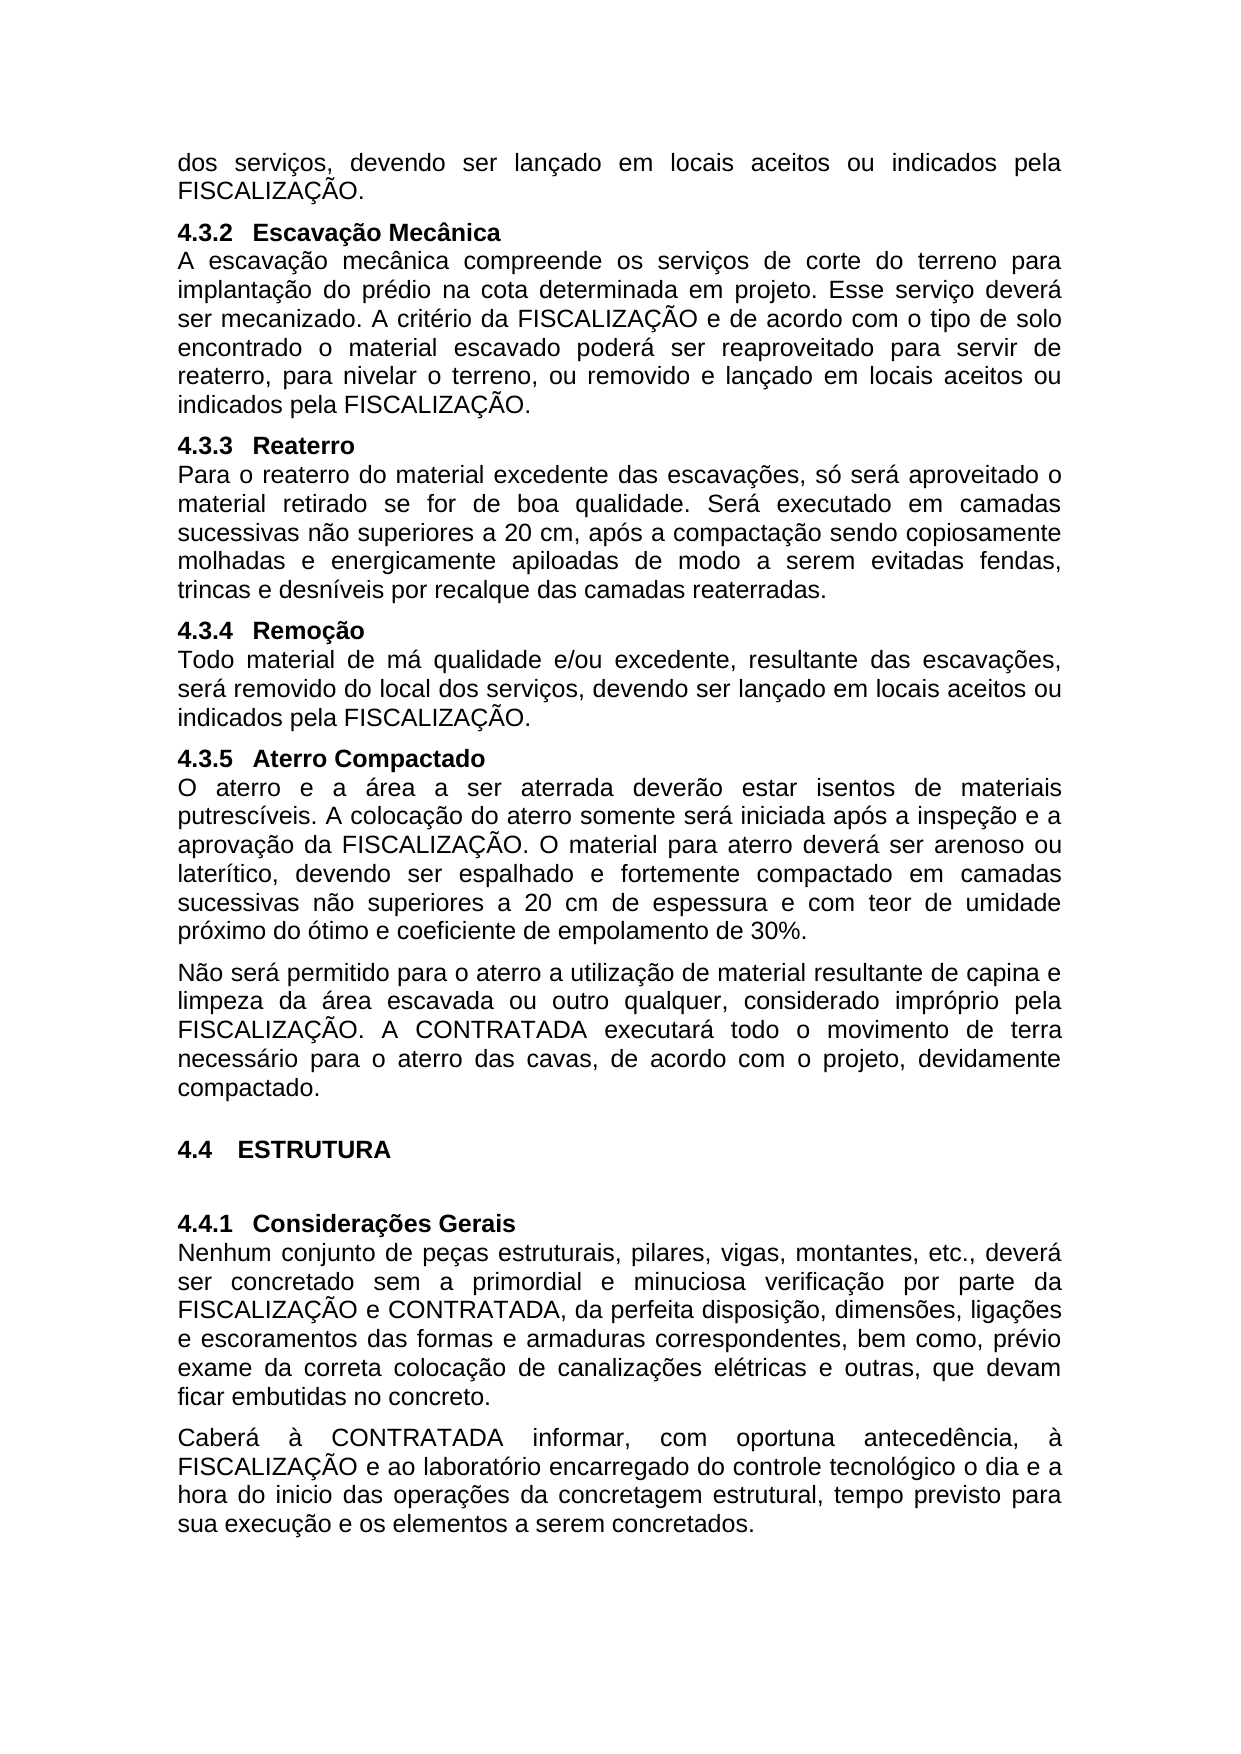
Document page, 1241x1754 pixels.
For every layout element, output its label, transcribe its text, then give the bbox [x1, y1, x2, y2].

subtitle Aterro Compactado [177, 744, 1063, 773]
subtitle Considerações Gerais [177, 1209, 1063, 1238]
text A escavação mecânica compreende os serviços de corte do terreno para implantação do prédio na cota determinada em projeto. Esse serviço deverá ser mecanizado. A critério da FISCALIZAÇÃO e de acordo com o tipo de solo encontrado o material escavado poderá ser reaproveitado para servir de reaterro, para nivelar o terreno, ou removido e lançado em locais aceitos ou indicados pela FISCALIZAÇÃO. [177, 246, 1063, 419]
subtitle ESTRUTURA [177, 1126, 1063, 1164]
text Todo material de má qualidade e/ou excedente, resultante das escavações, será removido do local dos serviços, devendo ser lançado em locais aceitos ou indicados pela FISCALIZAÇÃO. [177, 645, 1063, 731]
subtitle Remoção [177, 616, 1063, 645]
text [177, 148, 1063, 205]
text Nenhum conjunto de peças estruturais, pilares, vigas, montantes, etc., deverá ser concretado sem a primordial e minuciosa verificação por parte da FISCALIZAÇÃO e CONTRATADA, da perfeita disposição, dimensões, ligações e escoramentos das formas e armaduras correspondentes, bem como, prévio exame da correta colocação de canalizações elétricas e outras, que devam ficar embutidas no concreto. [177, 1238, 1063, 1410]
subtitle Reaterro [177, 431, 1063, 460]
text O aterro e a área a ser aterrada deverão estar isentos de materiais putrescíveis. A colocação do aterro somente será iniciada após a inspeção e a aprovação da FISCALIZAÇÃO. O material para aterro deverá ser arenoso ou laterítico, devendo ser espalhado e fortemente compactado em camadas sucessivas não superiores a 20 cm de espessura e com teor de umidade próximo do ótimo e coeficiente de empolamento de 30%. [177, 773, 1063, 945]
subtitle Escavação Mecânica [177, 218, 1063, 246]
text Para o reaterro do material excedente das escavações, só será aproveitado o material retirado se for de boa qualidade. Será executado em camadas sucessivas não superiores a 20 cm, após a compactação sendo copiosamente molhadas e energicamente apiloadas de modo a serem evitadas fendas, trincas e desníveis por recalque das camadas reaterradas. [177, 460, 1063, 604]
text Caberá à CONTRATADA informar, com oportuna antecedência, à FISCALIZAÇÃO e ao laboratório encarregado do controle tecnológico o dia e a hora do inicio das operações da concretagem estrutural, tempo previsto para sua execução e os elementos a serem concretados. [177, 1423, 1063, 1538]
text Não será permitido para o aterro a utilização de material resultante de capina e limpeza da área escavada ou outro qualquer, considerado impróprio pela FISCALIZAÇÃO. A CONTRATADA executará todo o movimento de terra necessário para o aterro das cavas, de acordo com o projeto, devidamente compactado. [177, 958, 1063, 1101]
